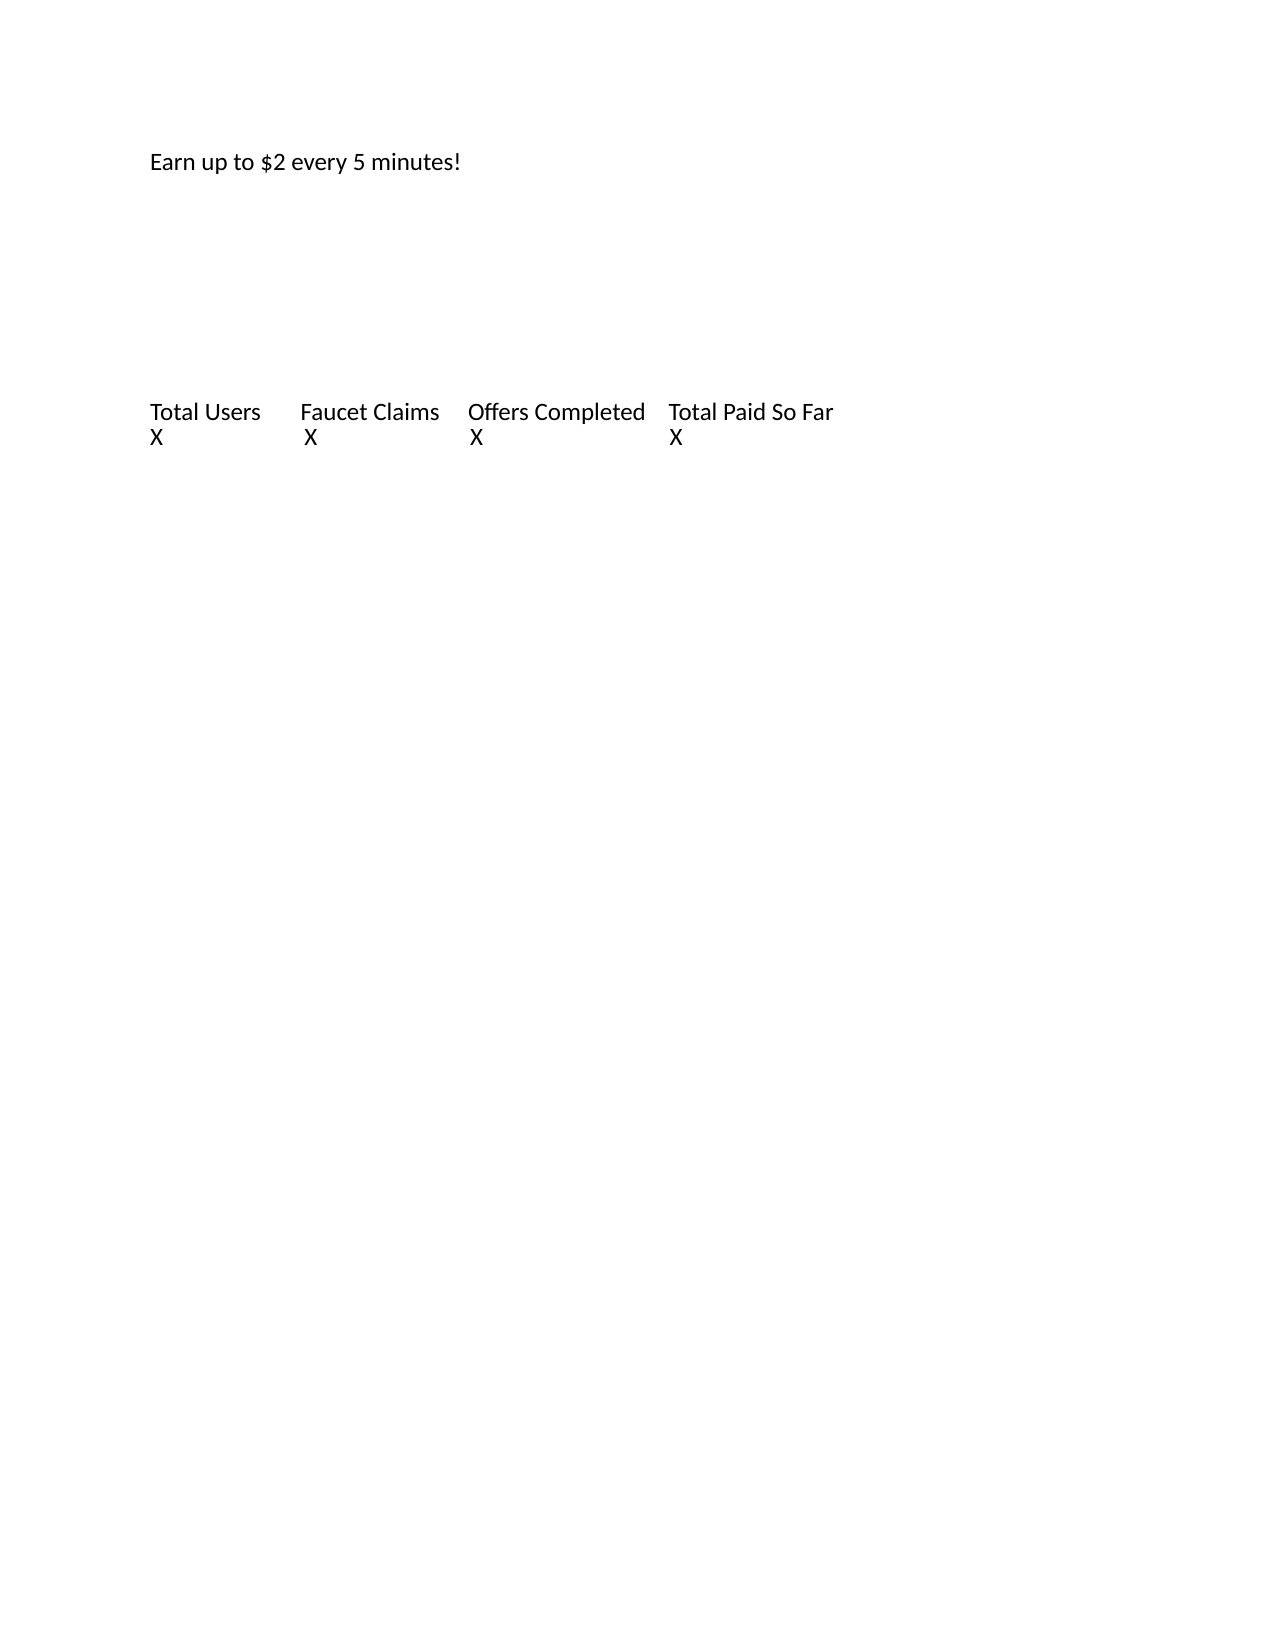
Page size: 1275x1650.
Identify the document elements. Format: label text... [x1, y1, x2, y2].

text Earn up to $2 every 5 minutes! [150, 150, 1125, 175]
text Total Users Faucet Claims Offers Completed Total Paid So Far X X X X [150, 400, 1125, 450]
